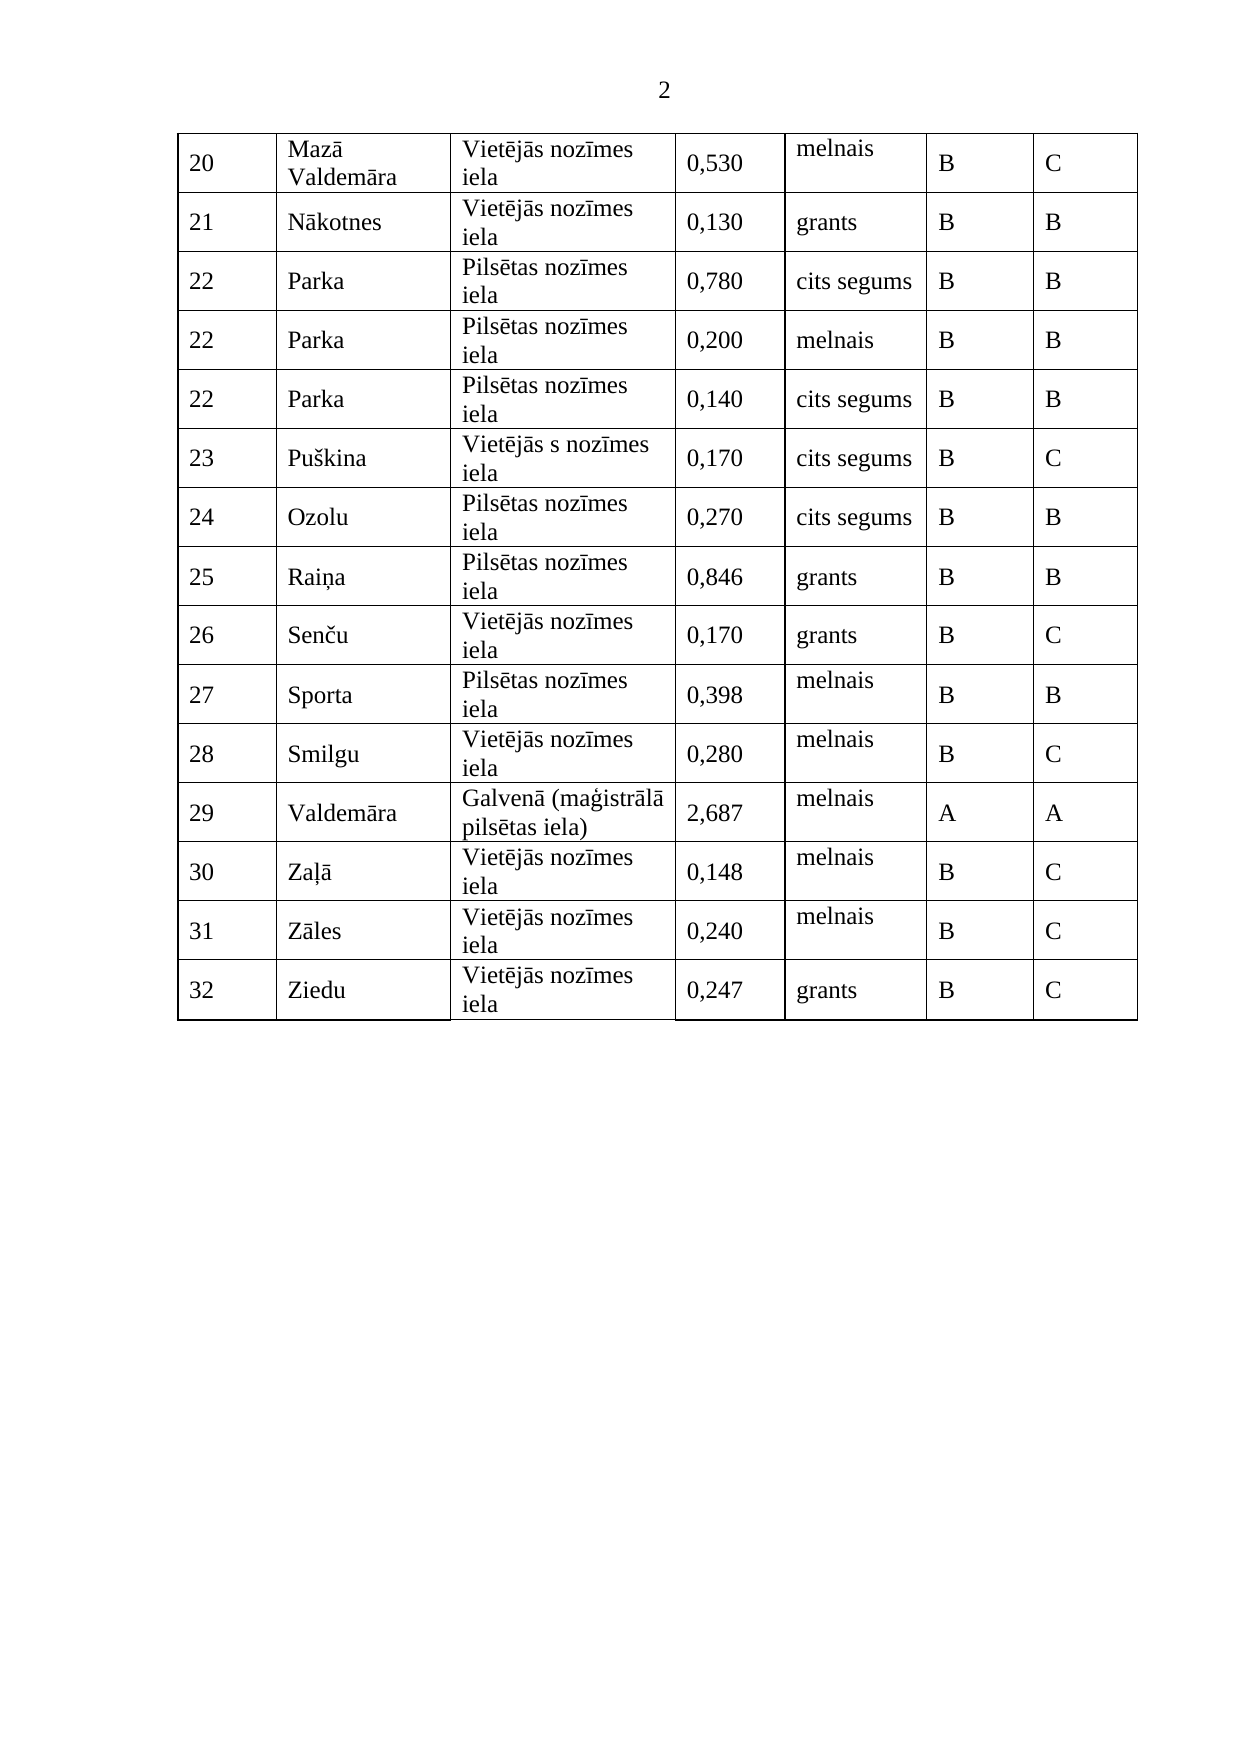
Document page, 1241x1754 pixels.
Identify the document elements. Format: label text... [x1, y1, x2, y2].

table_cell Vietējās nozīmes iela [451, 193, 675, 251]
table_cell 24 [179, 488, 276, 546]
table_cell grants [786, 960, 926, 1018]
table_cell B [927, 665, 1033, 723]
table_cell Galvenā (maģistrālā pilsētas iela) [451, 783, 675, 841]
table_cell B [927, 842, 1033, 900]
table_cell Parka [277, 370, 450, 428]
table_cell Pilsētas nozīmes iela [451, 252, 675, 310]
table_cell melnais [786, 901, 926, 959]
table_cell C [1034, 724, 1137, 782]
table_cell 0,148 [676, 842, 784, 900]
table_cell Vietējās s nozīmes iela [451, 429, 675, 487]
table_cell C [1034, 960, 1137, 1018]
table_cell B [927, 429, 1033, 487]
table_cell B [1034, 488, 1137, 546]
table_cell B [1034, 311, 1137, 369]
table_cell 2,687 [676, 783, 784, 841]
table_cell B [1034, 193, 1137, 251]
table_cell Pilsētas nozīmes iela [451, 547, 675, 605]
table_cell Pilsētas nozīmes iela [451, 370, 675, 428]
table_cell 0,398 [676, 665, 784, 723]
table_cell 28 [179, 724, 276, 782]
table_cell 0,530 [676, 134, 784, 192]
table_cell Pilsētas nozīmes iela [451, 665, 675, 723]
table_cell melnais [786, 724, 926, 782]
table_cell Ozolu [277, 488, 450, 546]
table_cell B [1034, 370, 1137, 428]
table_cell Pilsētas nozīmes iela [451, 311, 675, 369]
table_cell B [1034, 547, 1137, 605]
table_cell 0,200 [676, 311, 784, 369]
table_cell cits segums [786, 252, 926, 310]
table_cell 22 [179, 370, 276, 428]
table_cell cits segums [786, 370, 926, 428]
table_cell Vietējās nozīmes iela [451, 842, 675, 900]
table_cell 0,170 [676, 429, 784, 487]
table_cell B [927, 370, 1033, 428]
table_cell B [1034, 252, 1137, 310]
table_cell Vietējās nozīmes iela [451, 960, 675, 1018]
table_cell A [1034, 783, 1137, 841]
table_cell 0,170 [676, 606, 784, 664]
table_cell B [927, 311, 1033, 369]
table_cell C [1034, 134, 1137, 192]
table_cell B [927, 960, 1033, 1018]
table_cell B [1034, 665, 1137, 723]
table_cell Smilgu [277, 724, 450, 782]
table_cell C [1034, 606, 1137, 664]
table_cell 0,140 [676, 370, 784, 428]
table_cell B [927, 606, 1033, 664]
table_cell 22 [179, 252, 276, 310]
table_cell grants [786, 547, 926, 605]
table_cell Parka [277, 252, 450, 310]
table_cell Nākotnes [277, 193, 450, 251]
table_cell melnais [786, 842, 926, 900]
table_cell 32 [179, 960, 276, 1018]
table_cell melnais [786, 134, 926, 192]
table_cell 0,280 [676, 724, 784, 782]
table_cell 27 [179, 665, 276, 723]
table_cell B [927, 547, 1033, 605]
table_cell 23 [179, 429, 276, 487]
table_cell B [927, 134, 1033, 192]
table_cell B [927, 901, 1033, 959]
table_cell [451, 134, 675, 192]
table_cell melnais [786, 783, 926, 841]
table_cell 0,130 [676, 193, 784, 251]
table_cell Vietējās nozīmes iela [451, 606, 675, 664]
table_cell 26 [179, 606, 276, 664]
table_cell 0,780 [676, 252, 784, 310]
table_cell B [927, 193, 1033, 251]
table_cell grants [786, 193, 926, 251]
table_cell 0,240 [676, 901, 784, 959]
table_cell Vietējās nozīmes iela [451, 901, 675, 959]
table_cell Zaļā [277, 842, 450, 900]
table_cell 0,247 [676, 960, 784, 1018]
table_cell Raiņa [277, 547, 450, 605]
table_cell C [1034, 429, 1137, 487]
table_cell 22 [179, 311, 276, 369]
table_cell 31 [179, 901, 276, 959]
table_cell 20 [179, 134, 276, 192]
table_cell Valdemāra [277, 783, 450, 841]
table_cell melnais [786, 665, 926, 723]
table_cell Pilsētas nozīmes iela [451, 488, 675, 546]
table_cell A [927, 783, 1033, 841]
table_cell 0,846 [676, 547, 784, 605]
table_cell B [927, 252, 1033, 310]
table_cell melnais [786, 311, 926, 369]
table_cell 25 [179, 547, 276, 605]
table_cell 0,270 [676, 488, 784, 546]
table_cell Senču [277, 606, 450, 664]
table_cell Puškina [277, 429, 450, 487]
table_cell Sporta [277, 665, 450, 723]
table_cell Ziedu [277, 960, 450, 1018]
table_cell Vietējās nozīmes iela [451, 724, 675, 782]
table_cell B [927, 488, 1033, 546]
table_cell Parka [277, 311, 450, 369]
table_cell 30 [179, 842, 276, 900]
table_cell 21 [179, 193, 276, 251]
table_cell C [1034, 901, 1137, 959]
table_cell cits segums [786, 429, 926, 487]
table_cell grants [786, 606, 926, 664]
table_cell 29 [179, 783, 276, 841]
table_cell C [1034, 842, 1137, 900]
table_cell B [927, 724, 1033, 782]
table_cell Zāles [277, 901, 450, 959]
table_cell Mazā Valdemāra [277, 134, 450, 192]
table_cell cits segums [786, 488, 926, 546]
